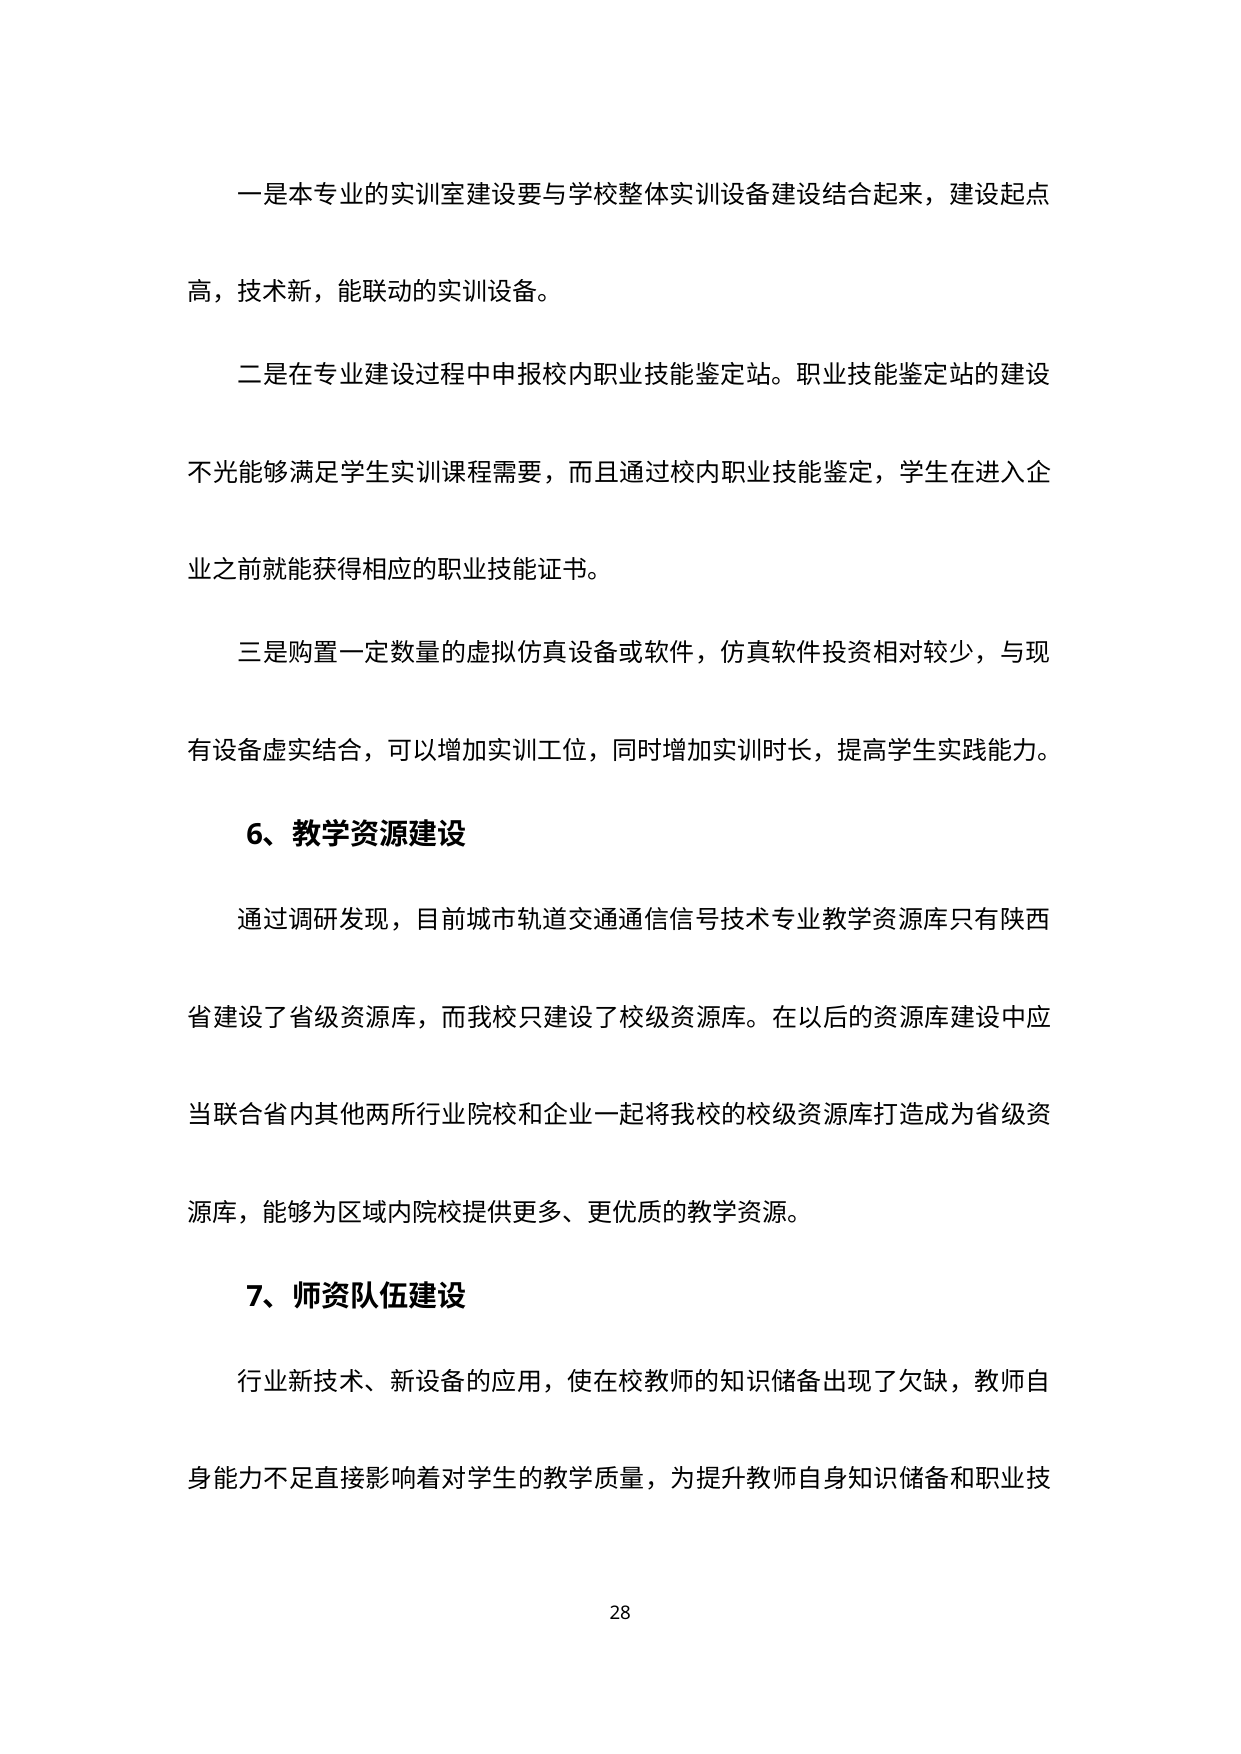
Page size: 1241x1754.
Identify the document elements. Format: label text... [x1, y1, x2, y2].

text 7、师资队伍建设 [187, 1261, 1053, 1326]
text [187, 1347, 1053, 1509]
text 三是购置一定数量的虚拟仿真设备或软件，仿真软件投资相对较少，与现有设备虚实结合，可以增加实训工位，同时增加实训时长，提高学生实践能力。 [187, 618, 1053, 781]
text 一是本专业的实训室建设要与学校整体实训设备建设结合起来，建设起点高，技术新，能联动的实训设备。 [187, 160, 1053, 322]
text 6、教学资源建设 [187, 799, 1053, 864]
text 通过调研发现，目前城市轨道交通通信信号技术专业教学资源库只有陕西省建设了省级资源库，而我校只建设了校级资源库。在以后的资源库建设中应当联合省内其他两所行业院校和企业一起将我校的校级资源库打造成为省级资源库，能够为区域内院校提供更多、更优质的教学资源。 [187, 885, 1053, 1243]
text 二是在专业建设过程中申报校内职业技能鉴定站。职业技能鉴定站的建设不光能够满足学生实训课程需要，而且通过校内职业技能鉴定，学生在进入企业之前就能获得相应的职业技能证书。 [187, 340, 1053, 600]
